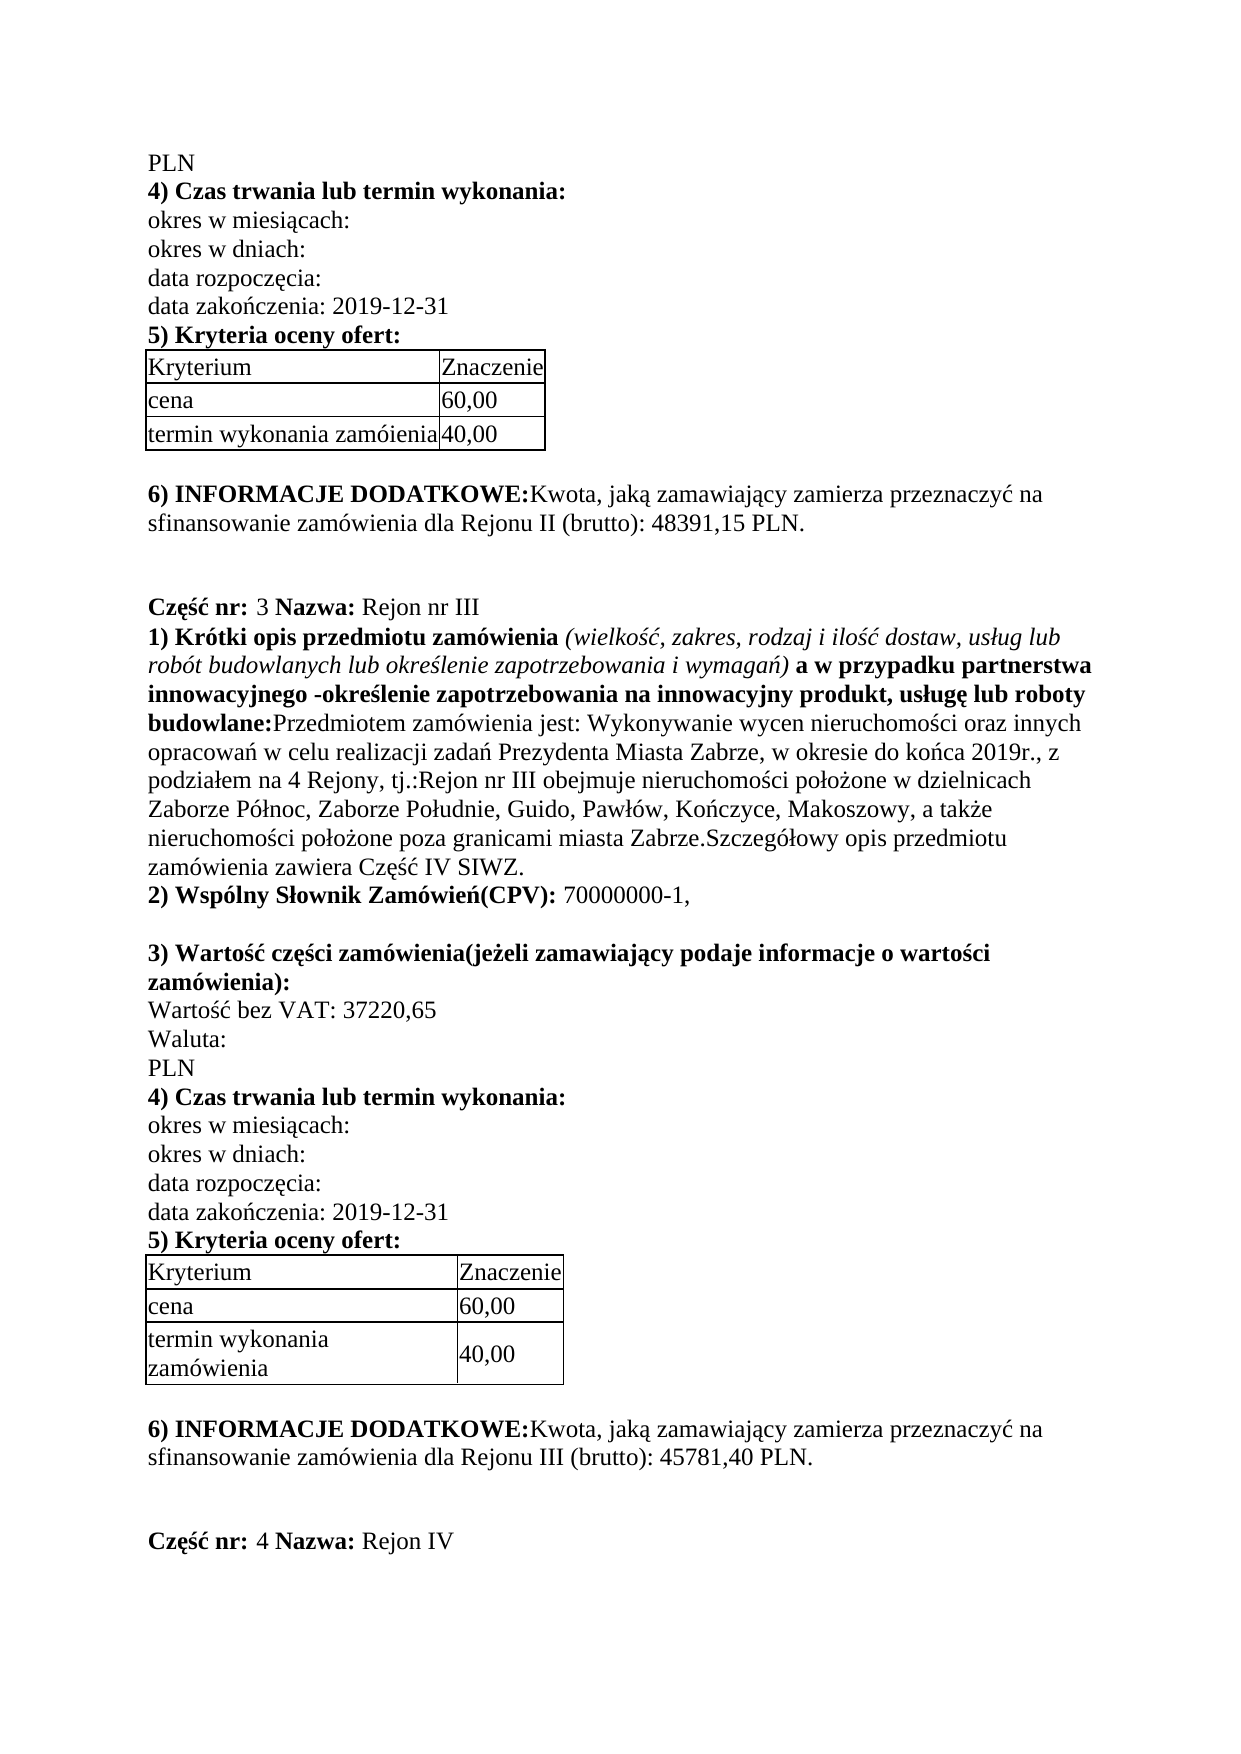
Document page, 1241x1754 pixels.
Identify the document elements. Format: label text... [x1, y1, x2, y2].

table_header Część nr: [146, 590, 254, 622]
table_cell termin wykonania zamówienia [147, 1323, 457, 1383]
table_header 4 [255, 1524, 273, 1556]
table_header Rejon IV [360, 1524, 460, 1556]
table_header Nazwa: [273, 1524, 360, 1556]
table_cell cena [147, 1290, 457, 1321]
table_header Nazwa: [273, 590, 360, 622]
table_header Kryterium [147, 1256, 457, 1288]
table_header 3 [255, 590, 273, 622]
table_cell cena [147, 384, 439, 416]
table_cell 60,00 [458, 1290, 563, 1321]
table_header Znaczenie [440, 351, 544, 382]
table_header Znaczenie [458, 1256, 563, 1288]
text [148, 148, 1093, 349]
table_cell 40,00 [440, 417, 544, 449]
table_cell 60,00 [440, 384, 544, 416]
text 6) INFORMACJE DODATKOWE:Kwota, jaką zamawiający zamierza przeznaczyć na sfinansowanie zamówienia dla Rejonu III (brutto): 45781,40 PLN. [148, 1385, 1093, 1499]
table_cell 40,00 [458, 1323, 563, 1383]
text 6) INFORMACJE DODATKOWE:Kwota, jaką zamawiający zamierza przeznaczyć na sfinansowanie zamówienia dla Rejonu II (brutto): 48391,15 PLN. [148, 451, 1093, 565]
table_header Rejon nr III [360, 590, 486, 622]
text 1) Krótki opis przedmiotu zamówienia (wielkość, zakres, rodzaj i ilość dostaw, usług lub robót budowlanych lub określenie zapotrzebowania i wymagań) a w przypadku partnerstwa innowacyjnego -określenie zapotrzebowania na innowacyjny produkt, usługę lub roboty budowlane:Przedmiotem zamówienia jest: Wykonywanie wycen nieruchomości oraz innych opracowań w celu realizacji zadań Prezydenta Miasta Zabrze, w okresie do końca 2019r., z podziałem na 4 Rejony, tj.:Rejon nr III obejmuje nieruchomości położone w dzielnicach Zaborze Północ, Zaborze Południe, Guido, Pawłów, Kończyce, Makoszowy, a także nieruchomości położone poza granicami miasta Zabrze.Szczegółowy opis przedmiotu zamówienia zawiera Część IV SIWZ. 2) Wspólny Słownik Zamówień(CPV): 70000000-1, 3) Wartość części zamówienia(jeżeli zamawiający podaje informacje o wartości zamówienia): Wartość bez VAT: 37220,65 Waluta: PLN 4) Czas trwania lub termin wykonania: okres w miesiącach: okres w dniach: data rozpoczęcia: data zakończenia: 2019-12-31 5) Kryteria oceny ofert: [148, 622, 1093, 1254]
table_header Kryterium [147, 351, 439, 382]
table_header Część nr: [146, 1524, 254, 1556]
table_cell termin wykonania zamóienia [147, 417, 439, 449]
